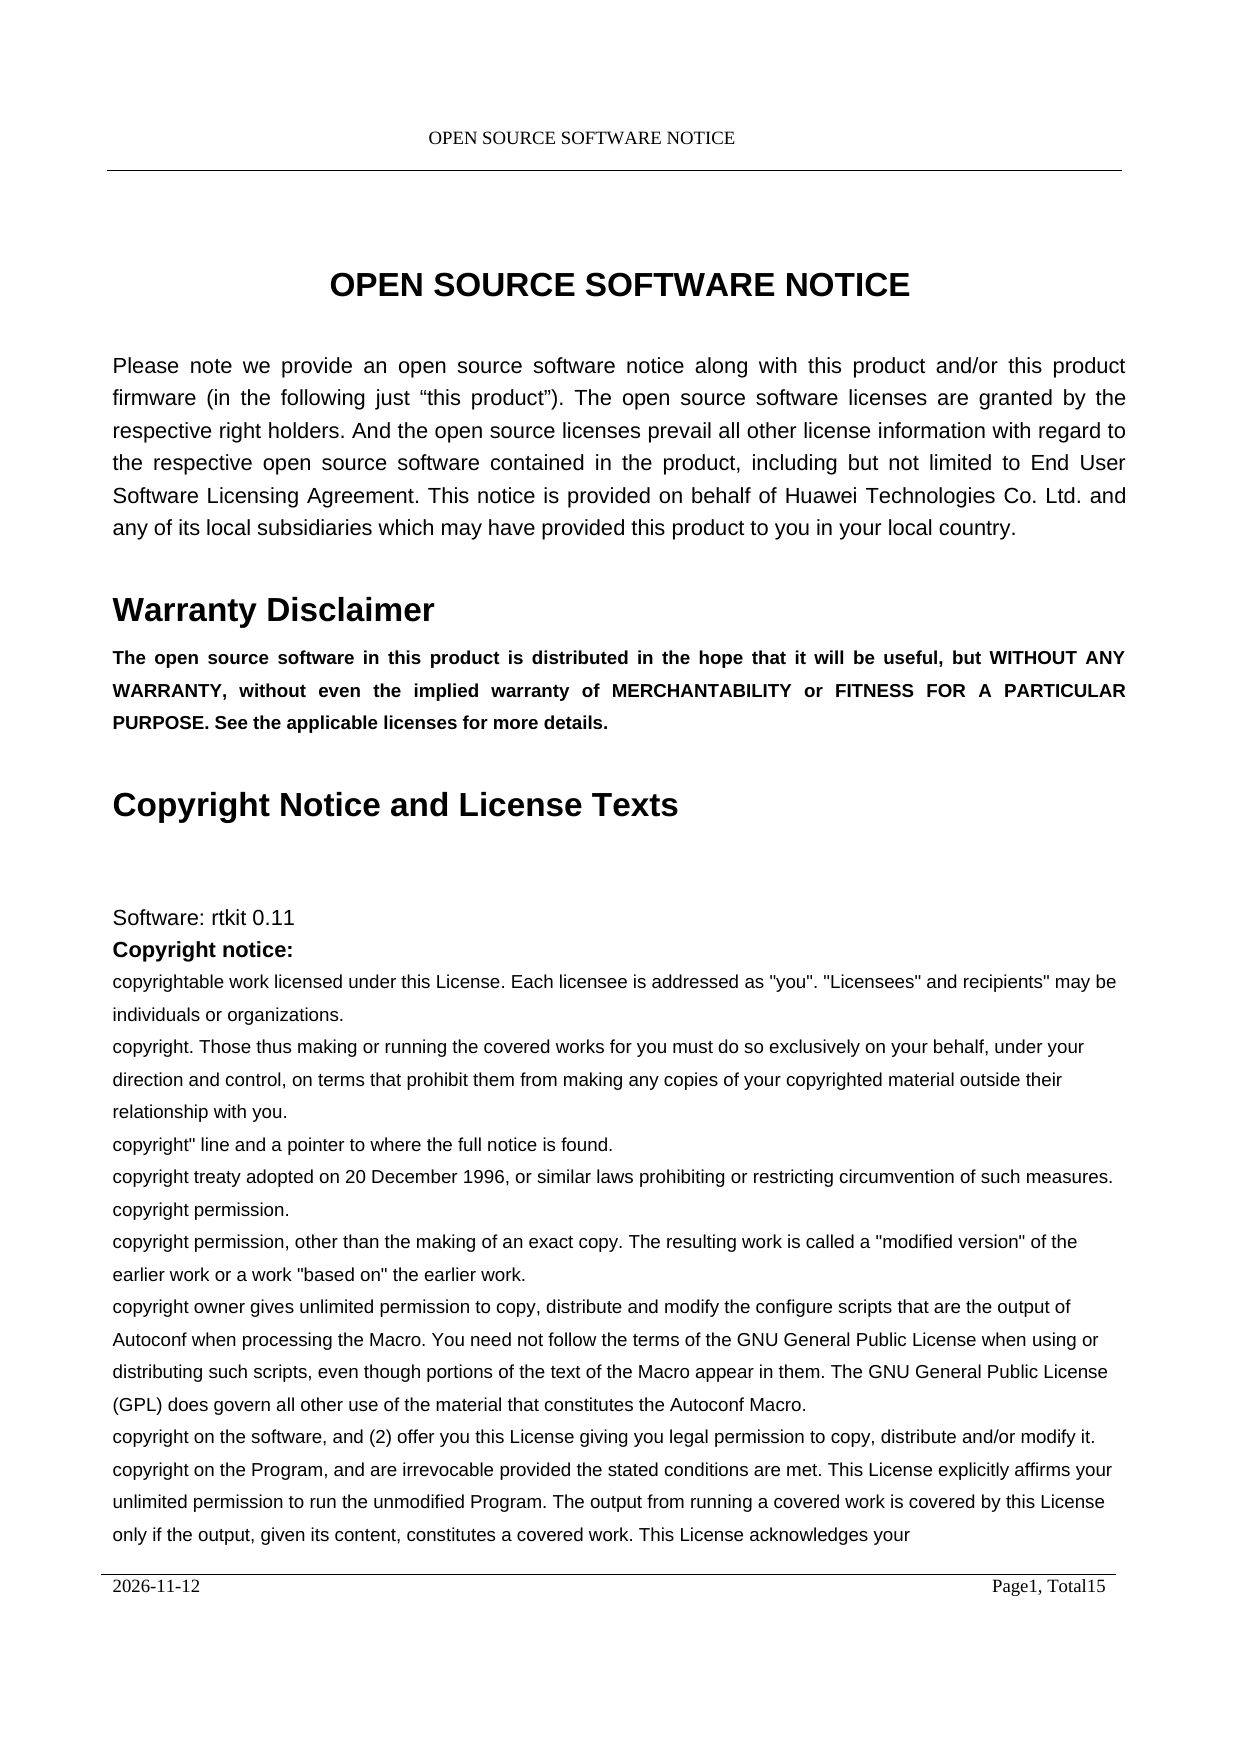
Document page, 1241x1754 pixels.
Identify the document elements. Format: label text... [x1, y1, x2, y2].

text copyright owner gives unlimited permission to copy, distribute and modify the configure scripts that are the output of Autoconf when processing the Macro. You need not follow the terms of the GNU General Public License when using or distributing such scripts, even though portions of the text of the Macro appear in them. The GNU General Public License (GPL) does govern all other use of the material that constitutes the Autoconf Macro. [112, 1291, 1128, 1421]
text The open source software in this product is distributed in the hope that it will be useful, but WITHOUT ANY WARRANTY, without even the implied warranty of MERCHANTABILITY or FITNESS FOR A PARTICULAR PURPOSE. See the applicable licenses for more details. [112, 641, 1128, 739]
text Warranty Disclaimer [112, 576, 1128, 641]
text copyright on the Program, and are irrevocable provided the stated conditions are met. This License explicitly affirms your unlimited permission to run the unmodified Program. The output from running a covered work is covered by this License only if the output, given its content, constitutes a covered work. This License acknowledges your [112, 1453, 1128, 1551]
text copyright treaty adopted on 20 December 1996, or similar laws prohibiting or restricting circumvention of such measures. [112, 1161, 1128, 1193]
text OPEN SOURCE SOFTWARE NOTICE [112, 251, 1128, 316]
text copyright. Those thus making or running the covered works for you must do so exclusively on your behalf, under your direction and control, on terms that prohibit them from making any copies of your copyrighted material outside their relationship with you. [112, 1031, 1128, 1128]
text copyright permission. [112, 1193, 1128, 1226]
text copyright permission, other than the making of an exact copy. The resulting work is called a "modified version" of the earlier work or a work "based on" the earlier work. [112, 1226, 1128, 1291]
text Copyright Notice and License Texts [112, 771, 1128, 836]
text Copyright notice: [112, 933, 1128, 966]
text copyright on the software, and (2) offer you this License giving you legal permission to copy, distribute and/or modify it. [112, 1421, 1128, 1453]
text Software: rtkit 0.11 [112, 901, 1128, 933]
text Please note we provide an open source software notice along with this product and/or this product firmware (in the following just “this product”). The open source software licenses are granted by the respective right holders. And the open source licenses prevail all other license information with regard to the respective open source software contained in the product, including but not limited to End User Software Licensing Agreement. This notice is provided on behalf of Huawei Technologies Co. Ltd. and any of its local subsidiaries which may have provided this product to you in your local country. [112, 349, 1128, 544]
text copyrightable work licensed under this License. Each licensee is addressed as "you". "Licensees" and recipients" may be individuals or organizations. [112, 966, 1128, 1031]
text copyright" line and a pointer to where the full notice is found. [112, 1128, 1128, 1161]
